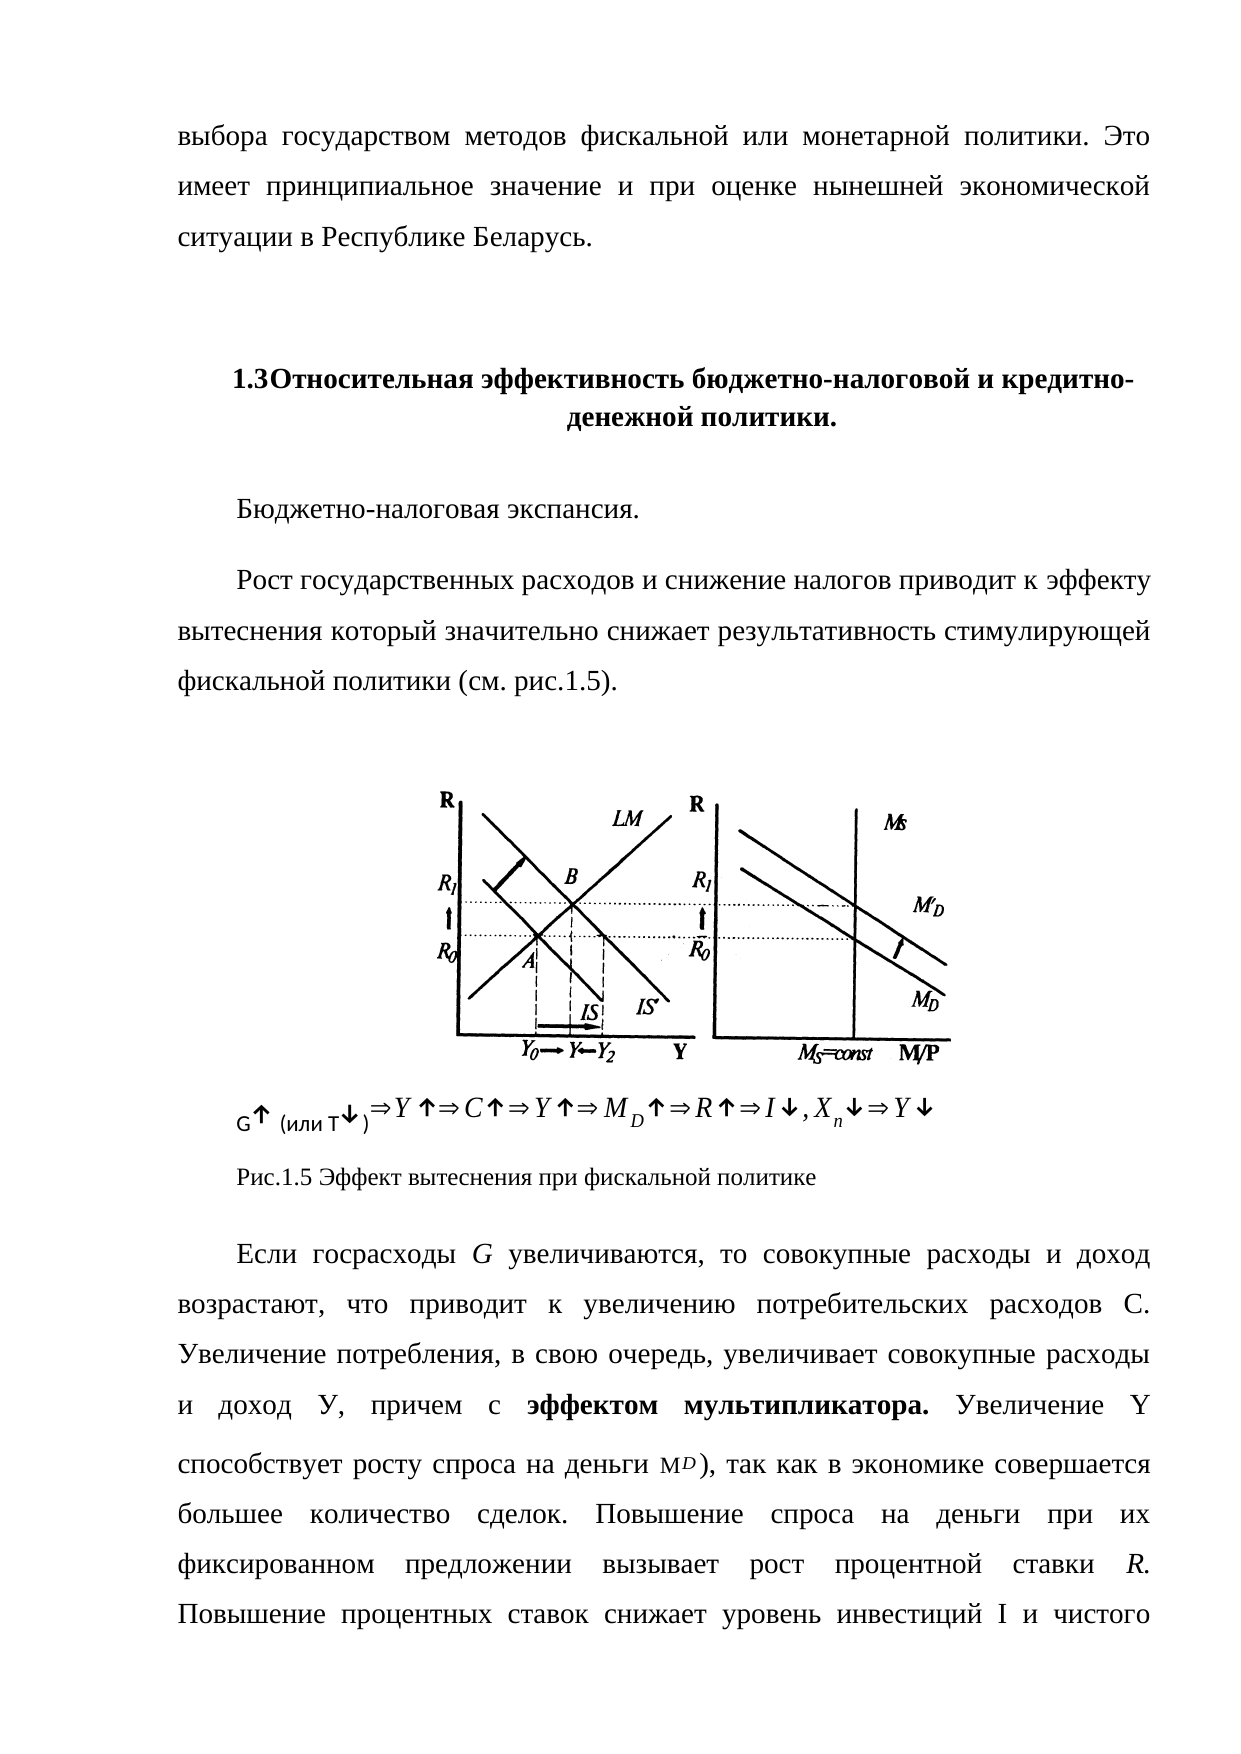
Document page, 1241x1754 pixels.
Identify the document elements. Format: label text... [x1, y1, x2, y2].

subtitle Относительная эффективность бюджетно-налоговой и кредитно-денежной политики. [215, 361, 1152, 433]
picture [437, 791, 951, 1065]
text Рост государственных расходов и снижение налогов приводит к эффекту вытеснения который значительно снижает результативность стимулирующей фискальной политики (см. рис.1.5). [177, 562, 1151, 696]
text Рис.1.5 Эффект вытеснения при фискальной политике [177, 1162, 1151, 1190]
text Бюджетно-налоговая экспансия. [177, 491, 1151, 525]
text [177, 1236, 1151, 1630]
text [177, 118, 1151, 252]
text G (или T) [177, 1092, 1151, 1137]
